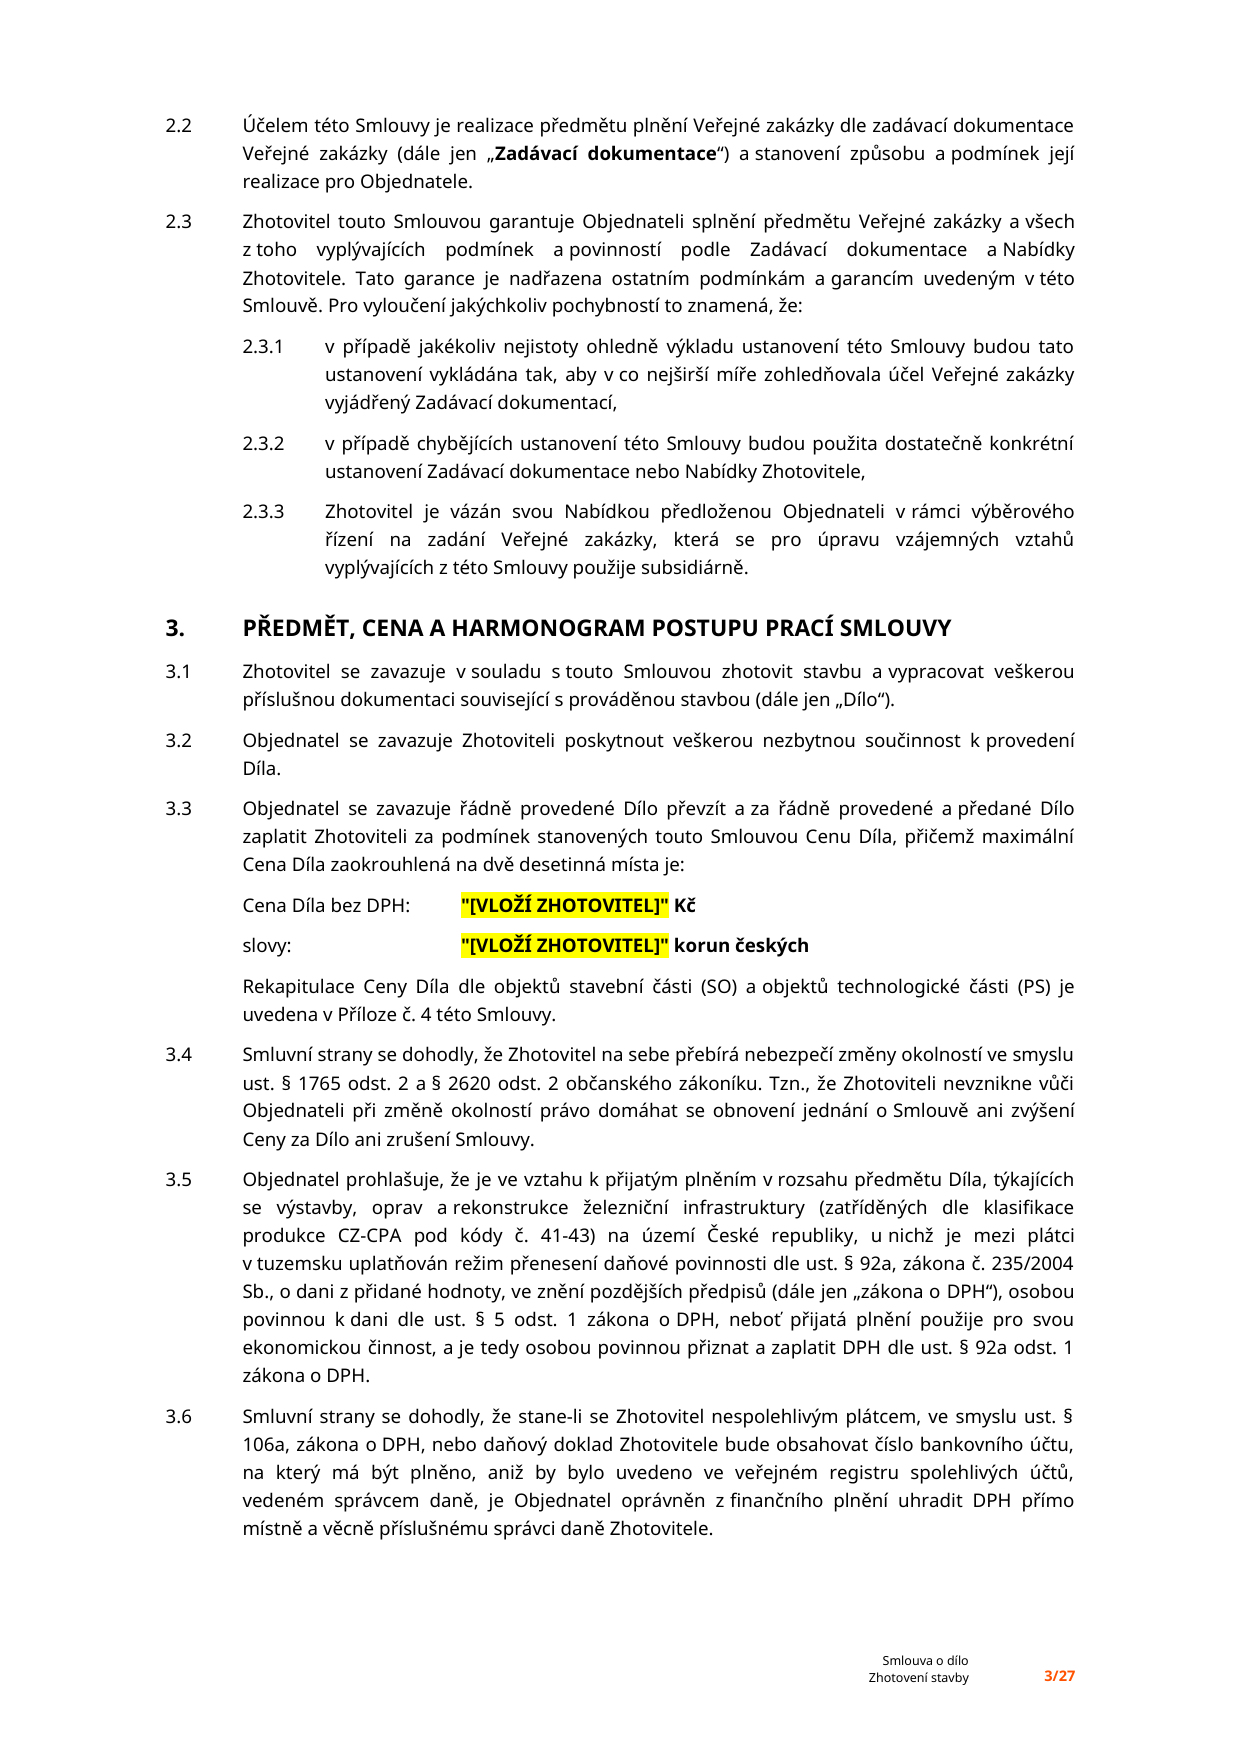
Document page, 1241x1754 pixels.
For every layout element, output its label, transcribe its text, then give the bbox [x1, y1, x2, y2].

text Smluvní strany se dohodly, že stane-li se Zhotovitel nespolehlivým plátcem, ve smyslu ust. § 106a, zákona o DPH, nebo daňový doklad Zhotovitele bude obsahovat číslo bankovního účtu, na který má být plněno, aniž by bylo uvedeno ve veřejném registru spolehlivých účtů, vedeném správcem daně, je Objednatel oprávněn z finančního plnění uhradit DPH přímo místně a věcně příslušnému správci daně Zhotovitele. [165, 1403, 1075, 1541]
text Cena Díla bez DPH: "[VLOŽÍ ZHOTOVITEL]" Kč [242, 892, 461, 918]
text Smluvní strany se dohodly, že Zhotovitel na sebe přebírá nebezpečí změny okolností ve smyslu ust. § 1765 odst. 2 a § 2620 odst. 2 občanského zákoníku. Tzn., že Zhotoviteli nevznikne vůči Objednateli při změně okolností právo domáhat se obnovení jednání o Smlouvě ani zvýšení Ceny za Dílo ani zrušení Smlouvy. [165, 1042, 1075, 1151]
text slovy: "[VLOŽÍ ZHOTOVITEL]" korun českých [242, 933, 461, 958]
text Zhotovitel se zavazuje v souladu s touto Smlouvou zhotovit stavbu a vypracovat veškerou příslušnou dokumentaci související s prováděnou stavbou (dále jen „Dílo“). [165, 658, 1075, 712]
text PŘEDMĚT, CENA A HARMONOGRAM POSTUPU PRACÍ SMLOUVY [165, 612, 1075, 643]
text slovy: "[VLOŽÍ ZHOTOVITEL]" korun českých [669, 933, 1075, 958]
text Rekapitulace Ceny Díla dle objektů stavební části (SO) a objektů technologické části (PS) je uvedena v Příloze č. 4 této Smlouvy. [242, 973, 1075, 1027]
text v případě chybějících ustanovení této Smlouvy budou použita dostatečně konkrétní ustanovení Zadávací dokumentace nebo Nabídky Zhotovitele, [242, 430, 1075, 483]
text Účelem této Smlouvy je realizace předmětu plnění Veřejné zakázky dle zadávací dokumentace Veřejné zakázky (dále jen „Zadávací dokumentace“) a stanovení způsobu a podmínek její realizace pro Objednatele. [165, 112, 1075, 194]
text Objednatel prohlašuje, že je ve vztahu k přijatým plněním v rozsahu předmětu Díla, týkajících se výstavby, oprav a rekonstrukce železniční infrastruktury (zatříděných dle klasifikace produkce CZ-CPA pod kódy č. 41-43) na území České republiky, u nichž je mezi plátci v tuzemsku uplatňován režim přenesení daňové povinnosti dle ust. § 92a, zákona č. 235/2004 Sb., o dani z přidané hodnoty, ve znění pozdějších předpisů (dále jen „zákona o DPH“), osobou povinnou k dani dle ust. § 5 odst. 1 zákona o DPH, neboť přijatá plnění použije pro svou ekonomickou činnost, a je tedy osobou povinnou přiznat a zaplatit DPH dle ust. § 92a odst. 1 zákona o DPH. [165, 1166, 1075, 1388]
text Objednatel se zavazuje řádně provedené Dílo převzít a za řádně provedené a předané Dílo zaplatit Zhotoviteli za podmínek stanovených touto Smlouvou Cenu Díla, přičemž maximální Cena Díla zaokrouhlená na dvě desetinná místa je: [165, 796, 1075, 877]
text v případě jakékoliv nejistoty ohledně výkladu ustanovení této Smlouvy budou tato ustanovení vykládána tak, aby v co nejširší míře zohledňovala účel Veřejné zakázky vyjádřený Zadávací dokumentací, [242, 333, 1075, 415]
text Objednatel se zavazuje Zhotoviteli poskytnout veškerou nezbytnou součinnost k provedení Díla. [165, 727, 1075, 781]
text Zhotovitel je vázán svou Nabídkou předloženou Objednateli v rámci výběrového řízení na zadání Veřejné zakázky, která se pro úpravu vzájemných vztahů vyplývajících z této Smlouvy použije subsidiárně. [242, 498, 1075, 580]
text Cena Díla bez DPH: "[VLOŽÍ ZHOTOVITEL]" Kč [669, 892, 1075, 918]
text Zhotovitel touto Smlouvou garantuje Objednateli splnění předmětu Veřejné zakázky a všech z toho vyplývajících podmínek a povinností podle Zadávací dokumentace a Nabídky Zhotovitele. Tato garance je nadřazena ostatním podmínkám a garancím uvedeným v této Smlouvě. Pro vyloučení jakýchkoliv pochybností to znamená, že: [165, 209, 1075, 318]
